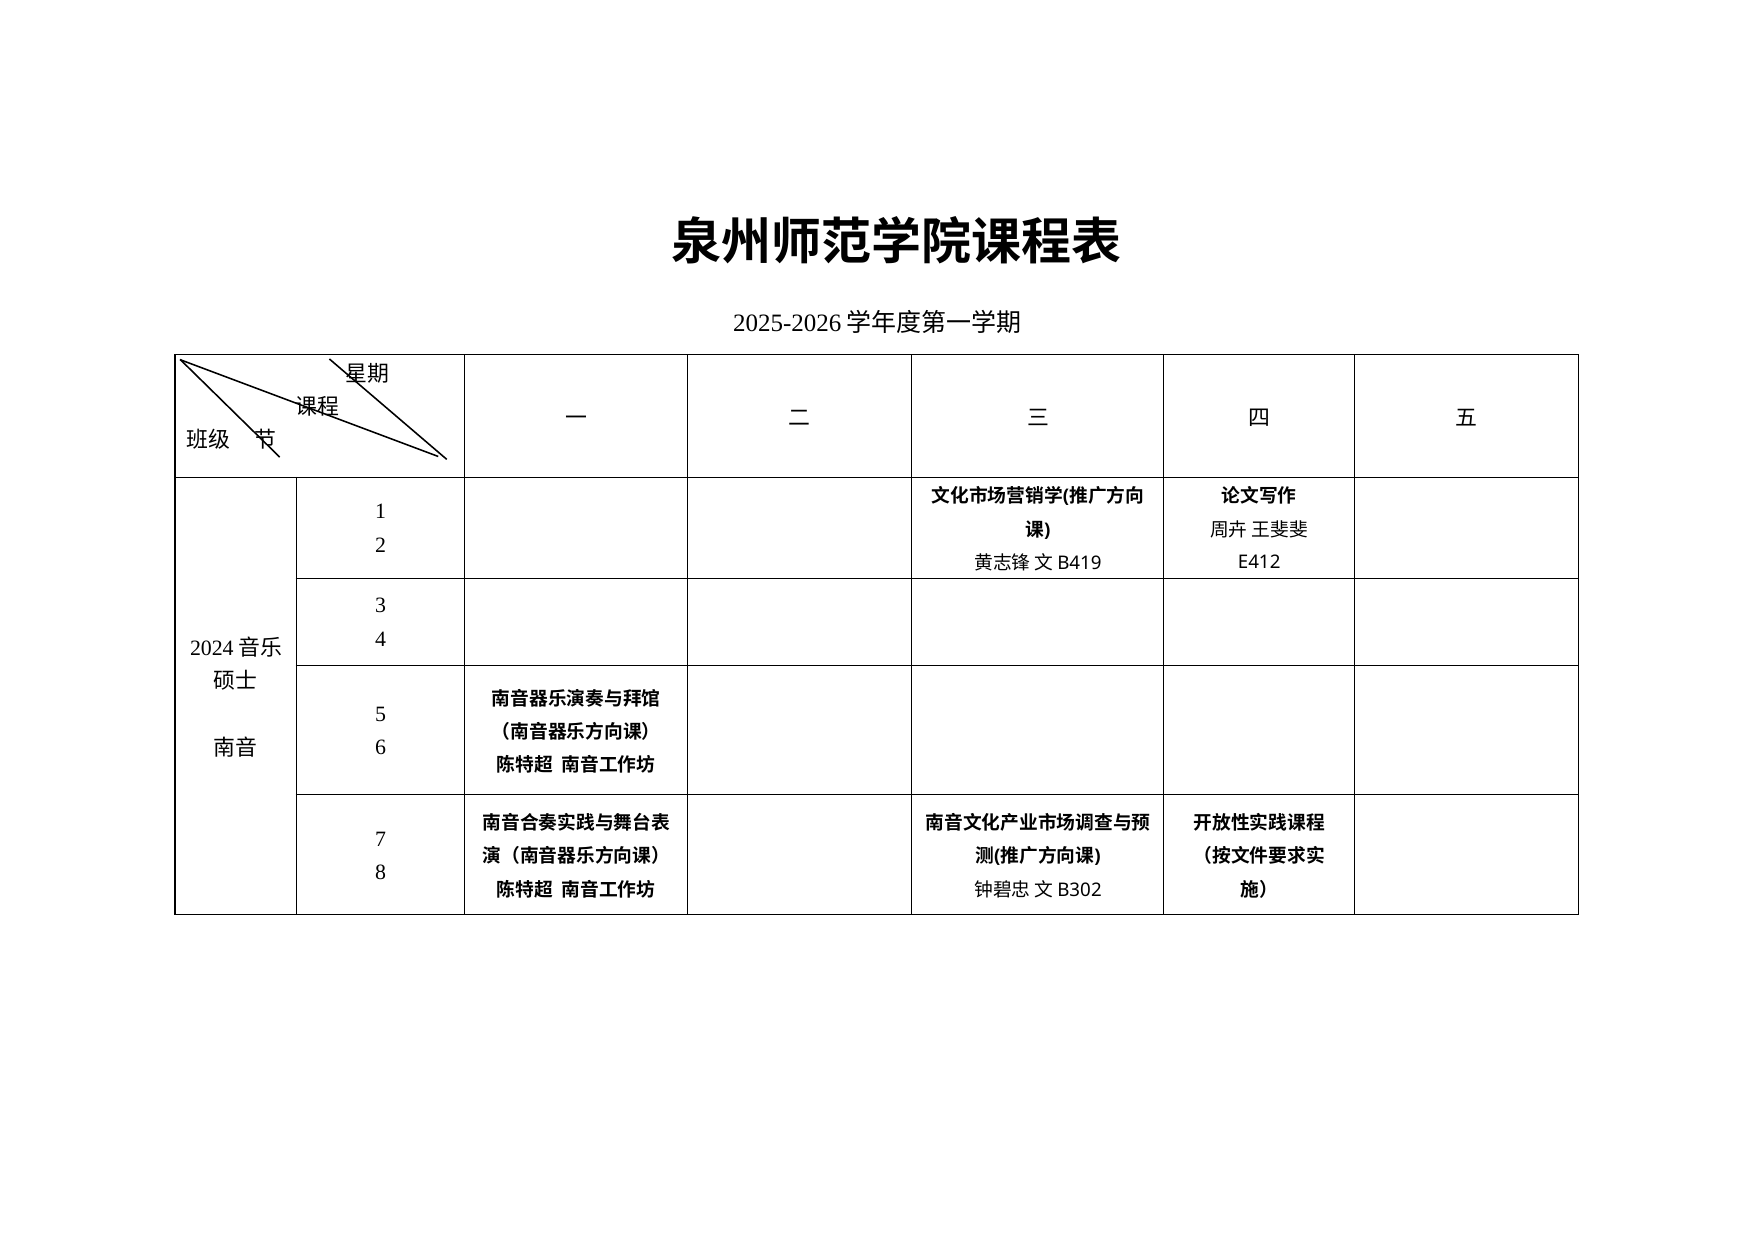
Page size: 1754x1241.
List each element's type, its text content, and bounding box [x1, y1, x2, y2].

table_cell 开放性实践课程（按文件要求实施） [1164, 795, 1354, 914]
table_cell 南音合奏实践与舞台表演（南音器乐方向课） 陈特超 南音工作坊 [465, 795, 687, 914]
table_cell 1 2 [297, 478, 464, 578]
table_header 五 [1355, 355, 1578, 477]
table_header 一 [465, 355, 687, 477]
table_cell 3 4 [297, 579, 464, 665]
table_cell 南音文化产业市场调查与预测(推广方向课) 钟碧忠 文B302 [912, 795, 1163, 914]
text 2025-2026学年度第一学期 [150, 288, 1604, 354]
table_cell 2024音乐硕士 南音 [176, 478, 296, 914]
table_cell 5 6 [297, 666, 464, 794]
table_cell [1164, 579, 1354, 665]
table_cell [688, 795, 911, 914]
table_cell [688, 478, 911, 578]
table_header 四 [1164, 355, 1354, 477]
table_cell [688, 579, 911, 665]
table_cell [465, 579, 687, 665]
table_cell [1164, 666, 1354, 794]
text 泉州师范学院课程表 [150, 188, 1604, 288]
table_cell [1355, 478, 1578, 578]
table_cell 论文写作 周卉 王斐斐 E412 [1164, 478, 1354, 578]
table_header 二 [688, 355, 911, 477]
table_cell [1355, 666, 1578, 794]
table_cell 文化市场营销学(推广方向课) 黄志锋 文B419 [912, 478, 1163, 578]
table_cell [1355, 795, 1578, 914]
table_cell 南音器乐演奏与拜馆（南音器乐方向课） 陈特超 南音工作坊 [465, 666, 687, 794]
table_header 星期 课程 班级 节 [176, 355, 464, 477]
table_cell 7 8 [297, 795, 464, 914]
table_cell [912, 666, 1163, 794]
table_header 三 [912, 355, 1163, 477]
table_cell [688, 666, 911, 794]
table_cell [465, 478, 687, 578]
table_cell [1355, 579, 1578, 665]
table_cell [912, 579, 1163, 665]
